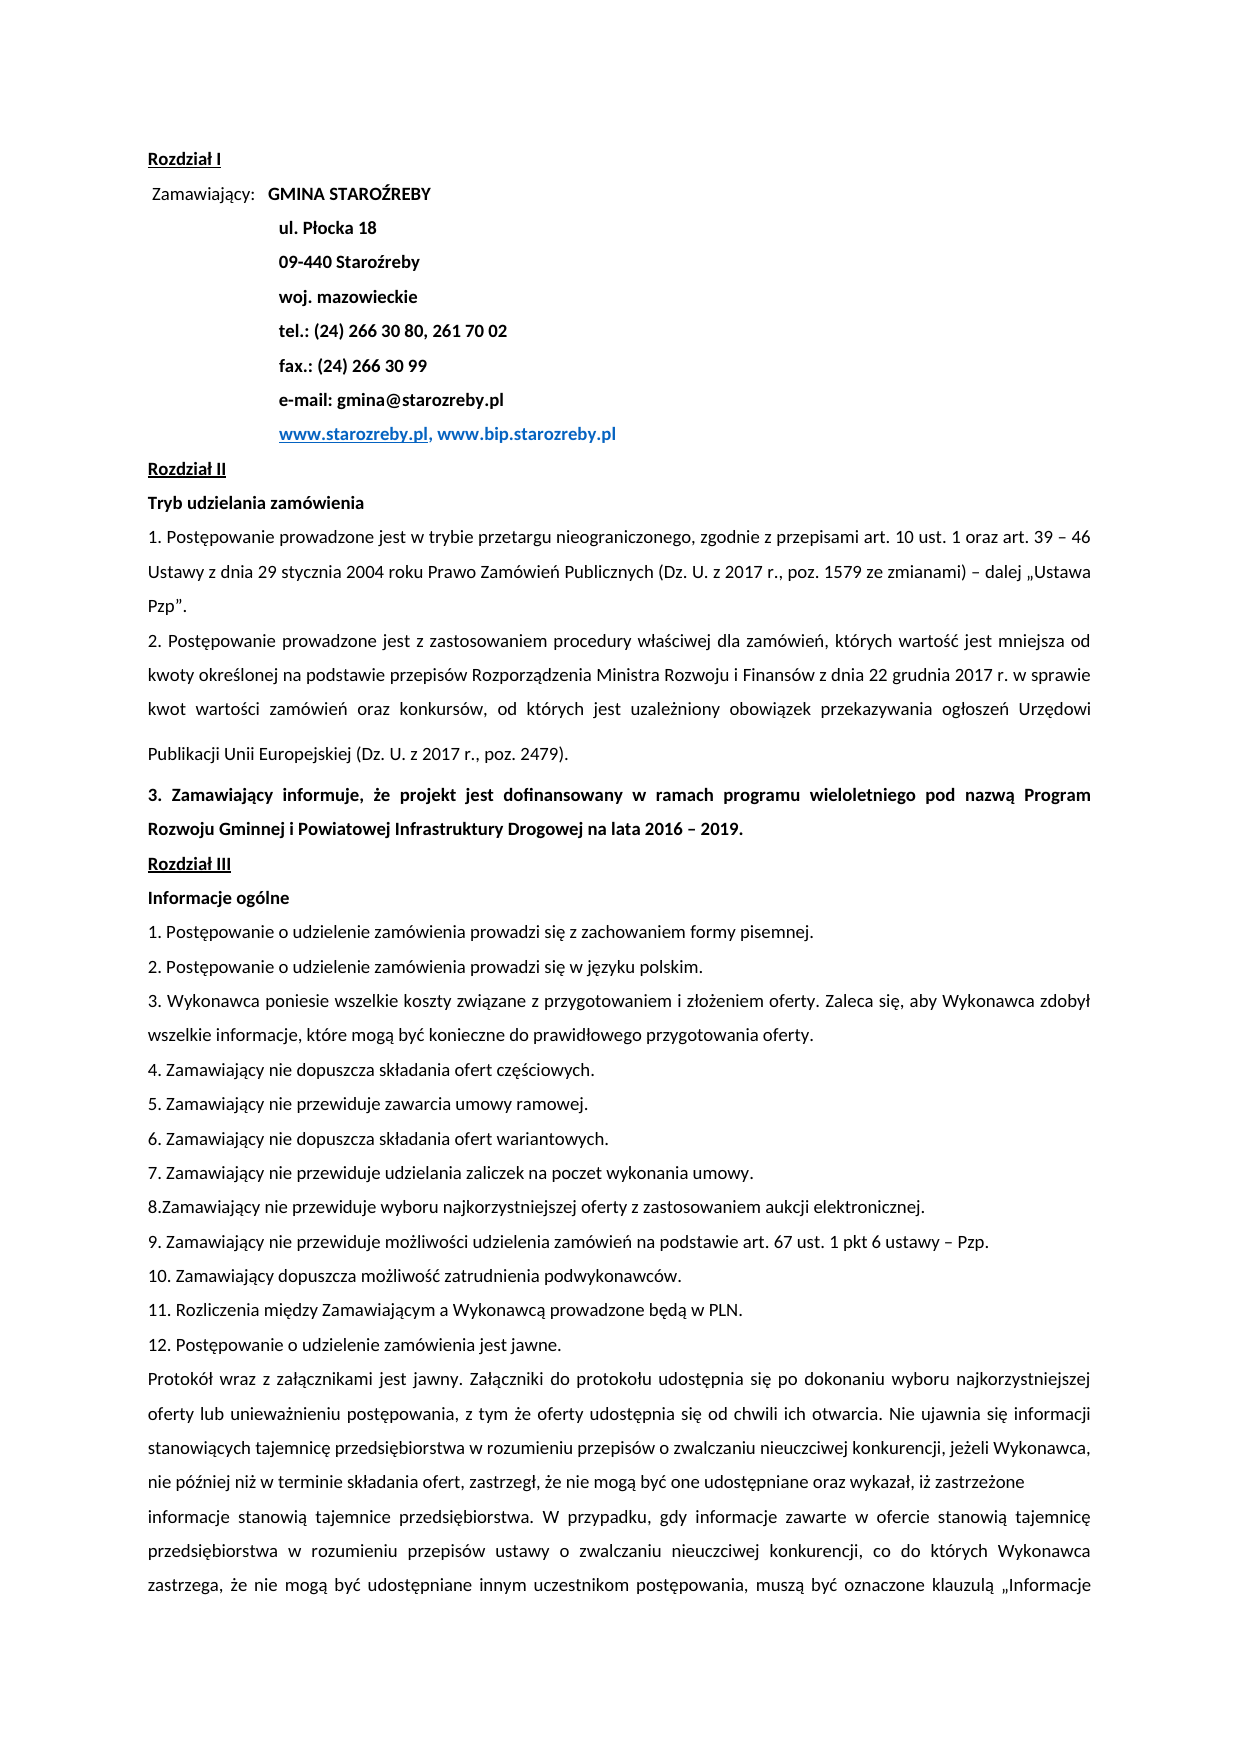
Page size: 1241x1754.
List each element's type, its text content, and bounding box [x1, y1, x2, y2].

text Rozdział III [148, 852, 1093, 875]
text 8.Zamawiający nie przewiduje wyboru najkorzystniejszej oferty z zastosowaniem aukcji elektronicznej. [148, 1196, 1093, 1218]
text Zamawiający: GMINA STAROŹREBY [148, 182, 1093, 205]
text 5. Zamawiający nie przewiduje zawarcia umowy ramowej. [148, 1092, 1093, 1115]
text 12. Postępowanie o udzielenie zamówienia jest jawne. [148, 1333, 1093, 1356]
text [148, 1505, 1093, 1597]
text woj. mazowieckie [148, 285, 1093, 308]
text Informacje ogólne [148, 886, 1093, 909]
text 10. Zamawiający dopuszcza możliwość zatrudnienia podwykonawców. [148, 1264, 1093, 1287]
text 3. Wykonawca poniesie wszelkie koszty związane z przygotowaniem i złożeniem oferty. Zaleca się, aby Wykonawca zdobył wszelkie informacje, które mogą być konieczne do prawidłowego przygotowania oferty. [148, 989, 1093, 1047]
text 7. Zamawiający nie przewiduje udzielania zaliczek na poczet wykonania umowy. [148, 1161, 1093, 1184]
text 1. Postępowanie prowadzone jest w trybie przetargu nieograniczonego, zgodnie z przepisami art. 10 ust. 1 oraz art. 39 – 46 Ustawy z dnia 29 stycznia 2004 roku Prawo Zamówień Publicznych (Dz. U. z 2017 r., poz. 1579 ze zmianami) – dalej „Ustawa Pzp”. [148, 526, 1093, 617]
text 1. Postępowanie o udzielenie zamówienia prowadzi się z zachowaniem formy pisemnej. [148, 921, 1093, 943]
text 2. Postępowanie o udzielenie zamówienia prowadzi się w języku polskim. [148, 955, 1093, 978]
text 09-440 Staroźreby [148, 251, 1093, 274]
text Tryb udzielania zamówienia [148, 491, 1093, 514]
text e-mail: gmina@starozreby.pl [148, 388, 1093, 411]
text Protokół wraz z załącznikami jest jawny. Załączniki do protokołu udostępnia się po dokonaniu wyboru najkorzystniejszej oferty lub unieważnieniu postępowania, z tym że oferty udostępnia się od chwili ich otwarcia. Nie ujawnia się informacji stanowiących tajemnicę przedsiębiorstwa w rozumieniu przepisów o zwalczaniu nieuczciwej konkurencji, jeżeli Wykonawca, nie później niż w terminie składania ofert, zastrzegł, że nie mogą być one udostępniane oraz wykazał, iż zastrzeżone [148, 1367, 1093, 1493]
text www.starozreby.pl, www.bip.starozreby.pl [148, 423, 1093, 446]
text ul. Płocka 18 [148, 216, 1093, 239]
text Rozdział II [148, 457, 1093, 480]
text 9. Zamawiający nie przewiduje możliwości udzielenia zamówień na podstawie art. 67 ust. 1 pkt 6 ustawy – Pzp. [148, 1230, 1093, 1253]
text Rozdział I [148, 148, 1093, 171]
text 11. Rozliczenia między Zamawiającym a Wykonawcą prowadzone będą w PLN. [148, 1299, 1093, 1322]
text 6. Zamawiający nie dopuszcza składania ofert wariantowych. [148, 1127, 1093, 1150]
text tel.: (24) 266 30 80, 261 70 02 [148, 319, 1093, 342]
text 2. Postępowanie prowadzone jest z zastosowaniem procedury właściwej dla zamówień, których wartość jest mniejsza od kwoty określonej na podstawie przepisów Rozporządzenia Ministra Rozwoju i Finansów z dnia 22 grudnia 2017 r. w sprawie kwot wartości zamówień oraz konkursów, od których jest uzależniony obowiązek przekazywania ogłoszeń Urzędowi Publikacji Unii Europejskiej (Dz. U. z 2017 r., poz. 2479). [148, 629, 1093, 767]
text 4. Zamawiający nie dopuszcza składania ofert częściowych. [148, 1058, 1093, 1081]
text fax.: (24) 266 30 99 [148, 354, 1093, 377]
text 3. Zamawiający informuje, że projekt jest dofinansowany w ramach programu wieloletniego pod nazwą Program Rozwoju Gminnej i Powiatowej Infrastruktury Drogowej na lata 2016 – 2019. [148, 806, 1093, 840]
